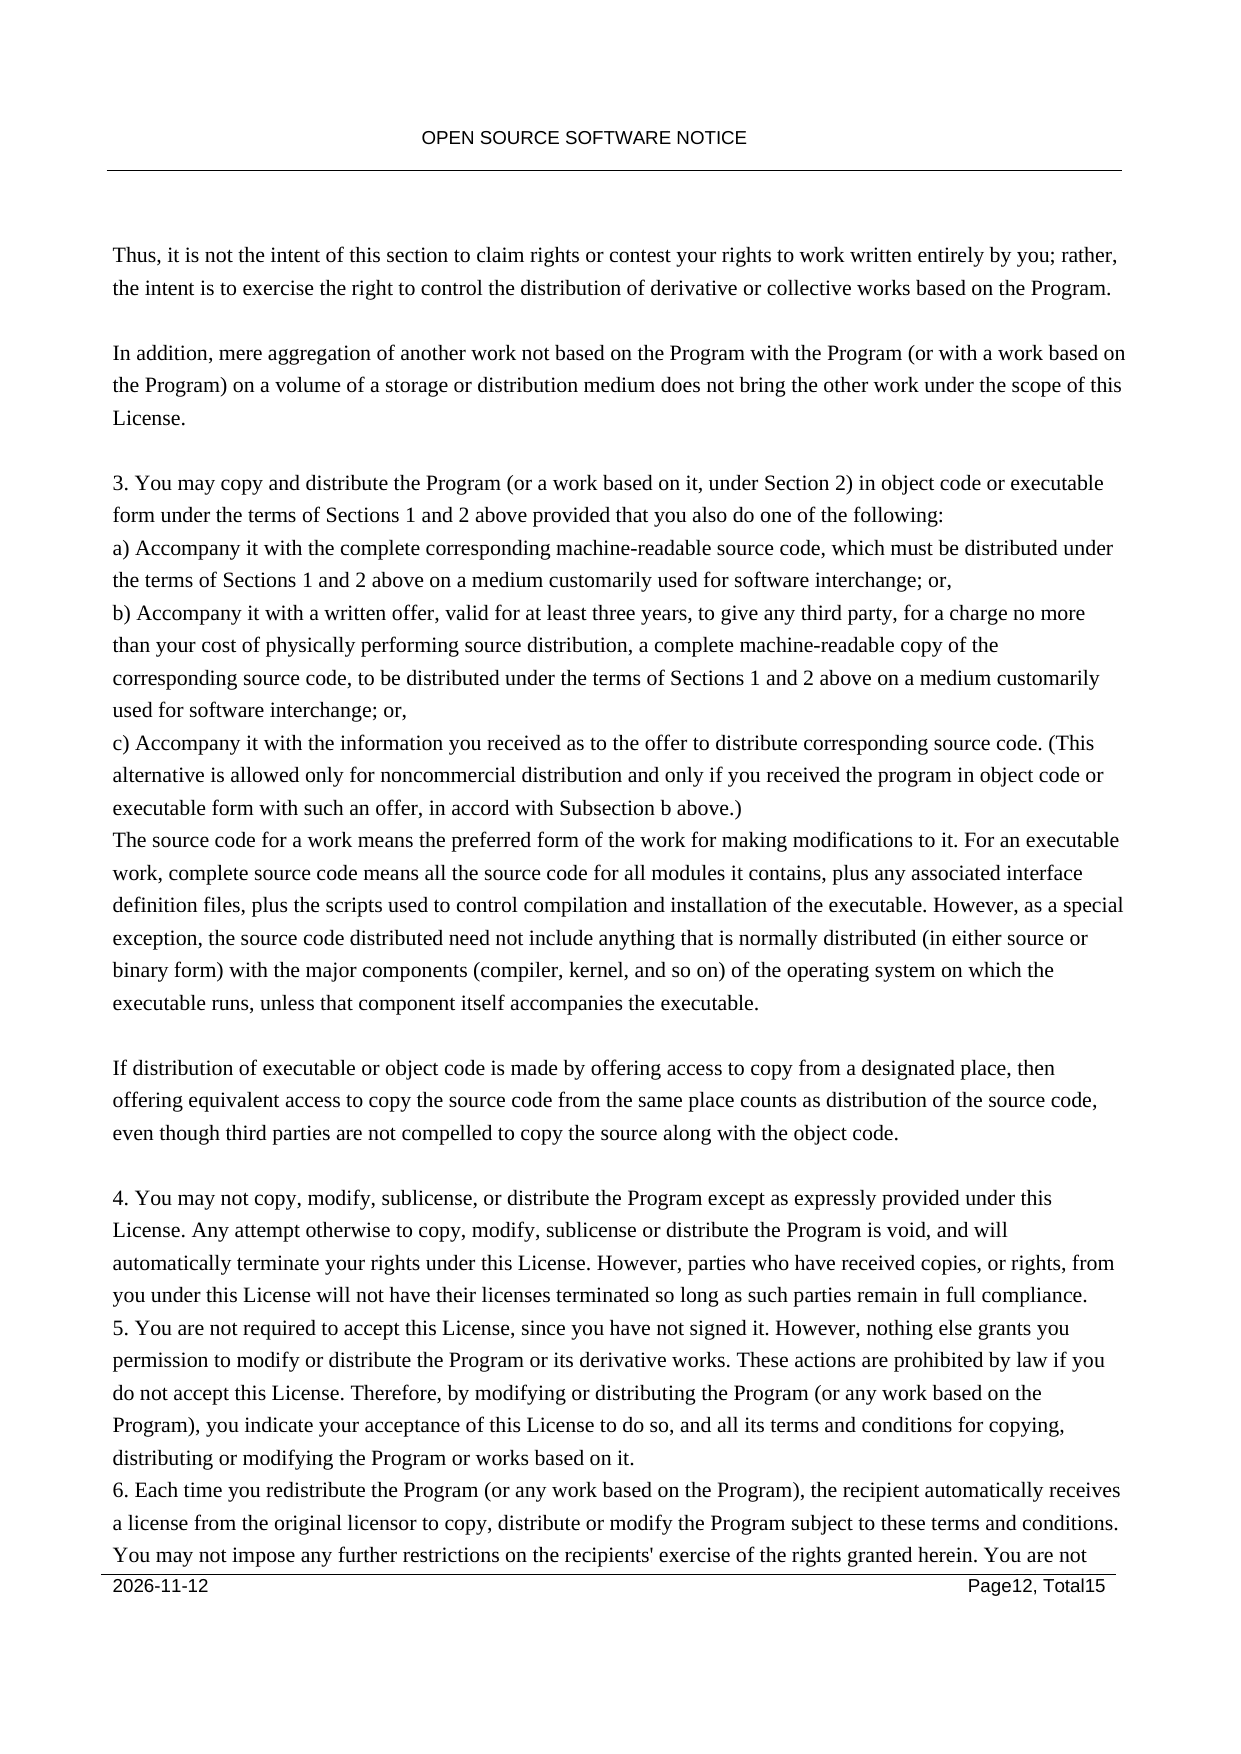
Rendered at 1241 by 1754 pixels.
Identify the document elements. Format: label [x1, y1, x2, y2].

text [112, 206, 1128, 1571]
